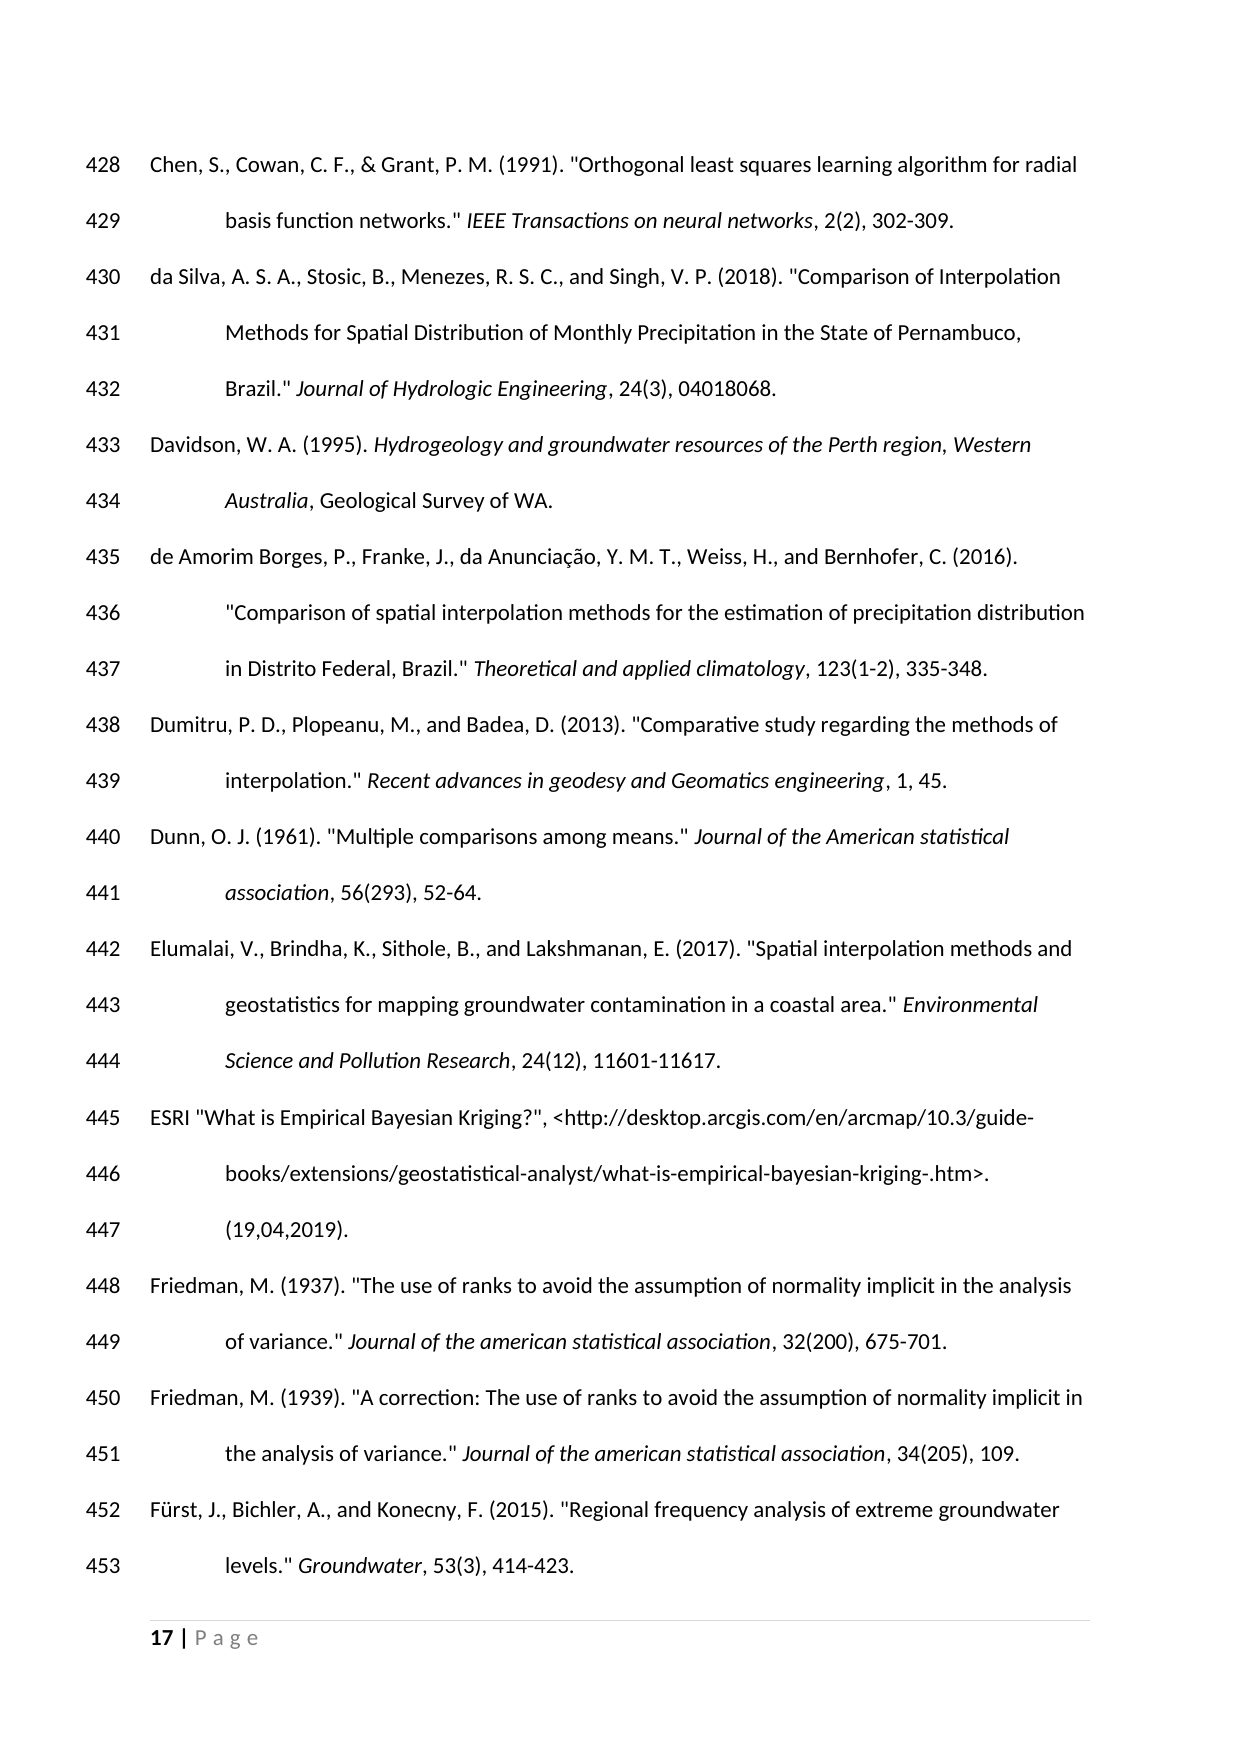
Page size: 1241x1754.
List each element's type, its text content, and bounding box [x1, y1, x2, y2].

text Dumitru, P. D., Plopeanu, M., and Badea, D. (2013). "Comparative study regarding the methods of interpolation." Recent advances in geodesy and Geomatics engineering, 1, 45. [150, 710, 1090, 794]
text Davidson, W. A. (1995). Hydrogeology and groundwater resources of the Perth region, Western Australia, Geological Survey of WA. [150, 430, 1090, 514]
text de Amorim Borges, P., Franke, J., da Anunciação, Y. M. T., Weiss, H., and Bernhofer, C. (2016). "Comparison of spatial interpolation methods for the estimation of precipitation distribution in Distrito Federal, Brazil." Theoretical and applied climatology, 123(1-2), 335-348. [150, 542, 1090, 682]
text Fürst, J., Bichler, A., and Konecny, F. (2015). "Regional frequency analysis of extreme groundwater levels." Groundwater, 53(3), 414-423. [150, 1495, 1090, 1579]
text da Silva, A. S. A., Stosic, B., Menezes, R. S. C., and Singh, V. P. (2018). "Comparison of Interpolation Methods for Spatial Distribution of Monthly Precipitation in the State of Pernambuco, Brazil." Journal of Hydrologic Engineering, 24(3), 04018068. [150, 262, 1090, 402]
text Chen, S., Cowan, C. F., & Grant, P. M. (1991). "Orthogonal least squares learning algorithm for radial basis function networks." IEEE Transactions on neural networks, 2(2), 302-309. [150, 150, 1090, 234]
text ESRI "What is Empirical Bayesian Kriging?", <http://desktop.arcgis.com/en/arcmap/10.3/guide-books/extensions/geostatistical-analyst/what-is-empirical-bayesian-kriging-.htm>. (19,04,2019). [150, 1103, 1090, 1243]
text Friedman, M. (1939). "A correction: The use of ranks to avoid the assumption of normality implicit in the analysis of variance." Journal of the american statistical association, 34(205), 109. [150, 1383, 1090, 1467]
text Elumalai, V., Brindha, K., Sithole, B., and Lakshmanan, E. (2017). "Spatial interpolation methods and geostatistics for mapping groundwater contamination in a coastal area." Environmental Science and Pollution Research, 24(12), 11601-11617. [150, 934, 1090, 1075]
text Dunn, O. J. (1961). "Multiple comparisons among means." Journal of the American statistical association, 56(293), 52-64. [150, 822, 1090, 907]
text Friedman, M. (1937). "The use of ranks to avoid the assumption of normality implicit in the analysis of variance." Journal of the american statistical association, 32(200), 675-701. [150, 1271, 1090, 1355]
